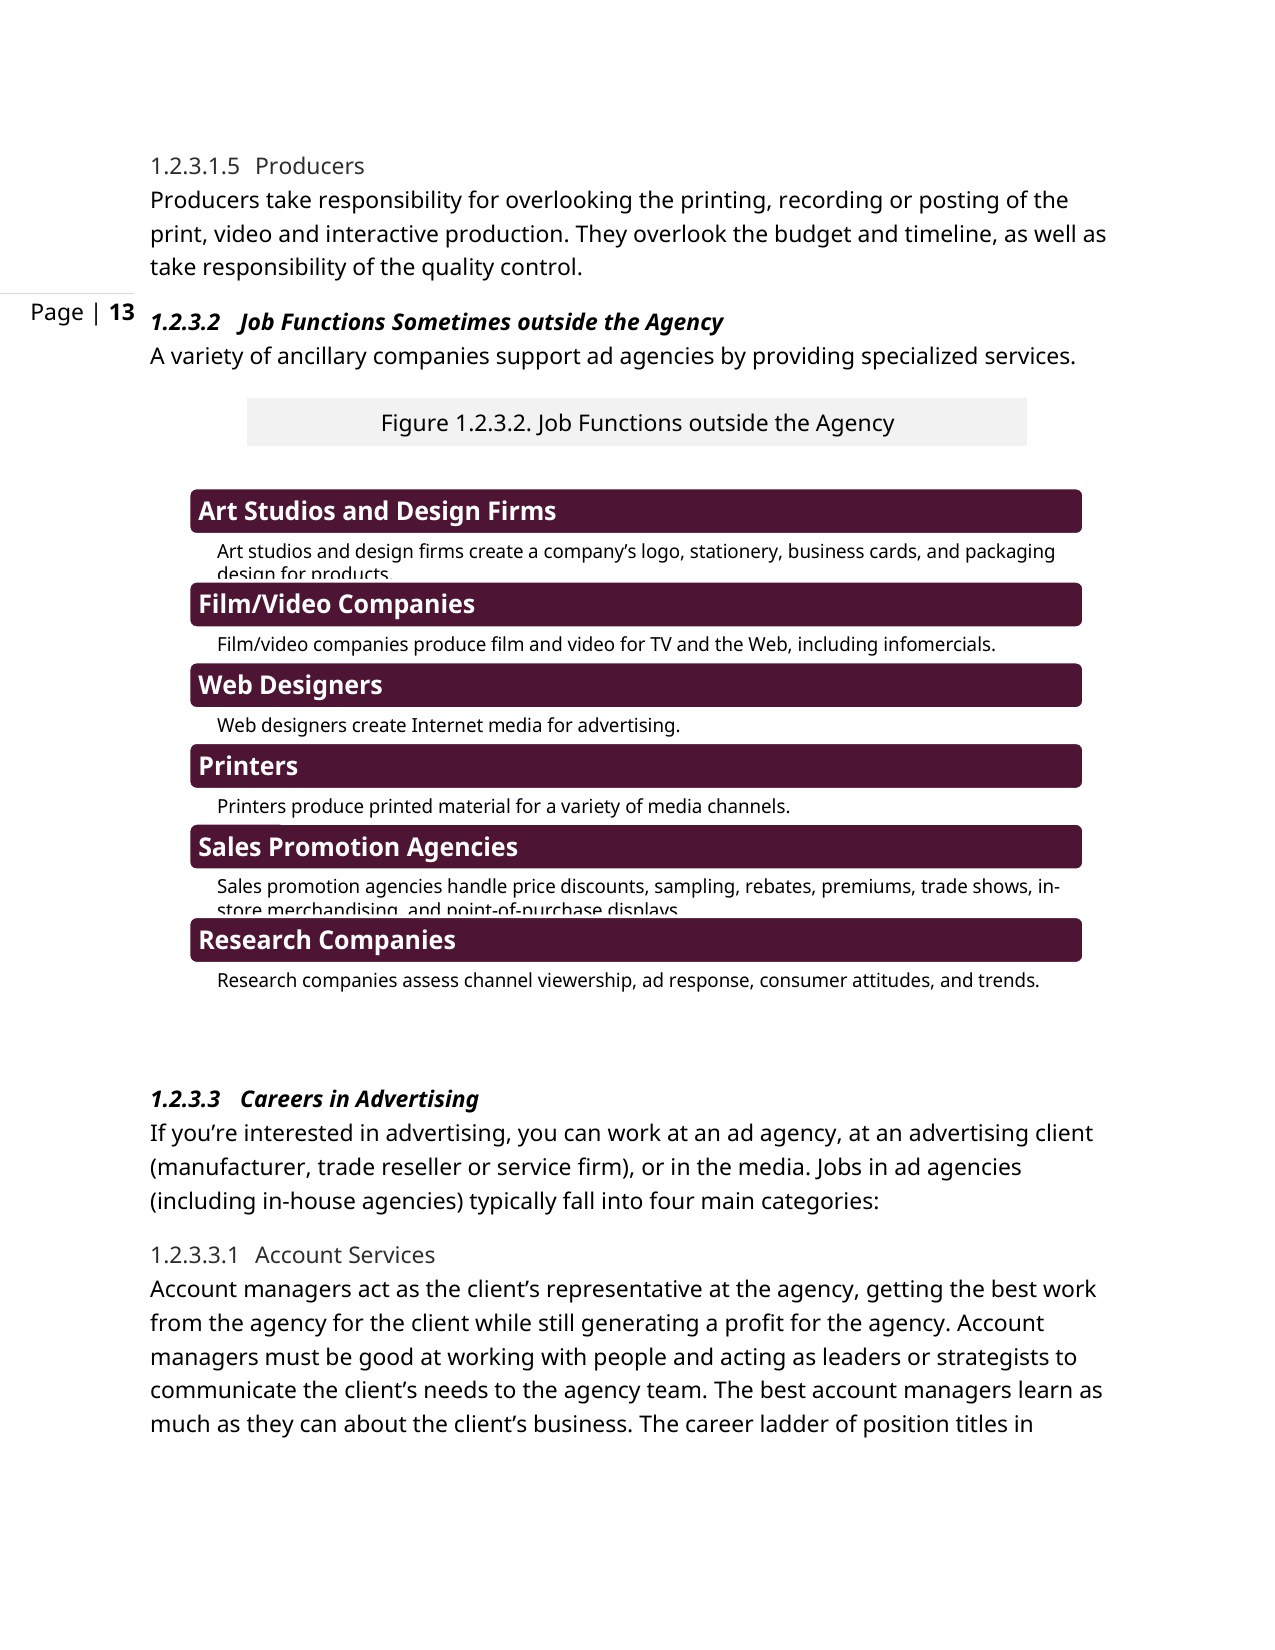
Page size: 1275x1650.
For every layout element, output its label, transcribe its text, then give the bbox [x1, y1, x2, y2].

text Producers take responsibility for overlooking the printing, recording or posting of the print, video and interactive production. They overlook the budget and timeline, as well as take responsibility of the quality control. [150, 184, 1125, 282]
subtitle Producers [150, 150, 1125, 181]
subtitle Job Functions Sometimes outside the Agency [150, 306, 1125, 337]
text A variety of ancillary companies support ad agencies by providing specialized services. [150, 339, 1125, 371]
text Figure 1.2.3.2. Job Functions outside the Agency [247, 399, 1027, 446]
subtitle Account Services [150, 1239, 1125, 1271]
subtitle Careers in Advertising [150, 1083, 1125, 1115]
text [150, 1273, 1125, 1439]
text If you’re interested in advertising, you can work at an ad agency, at an advertising client (manufacturer, trade reseller or service firm), or in the media. Jobs in ad agencies (including in-house agencies) typically fall into four main categories: [150, 1117, 1125, 1216]
